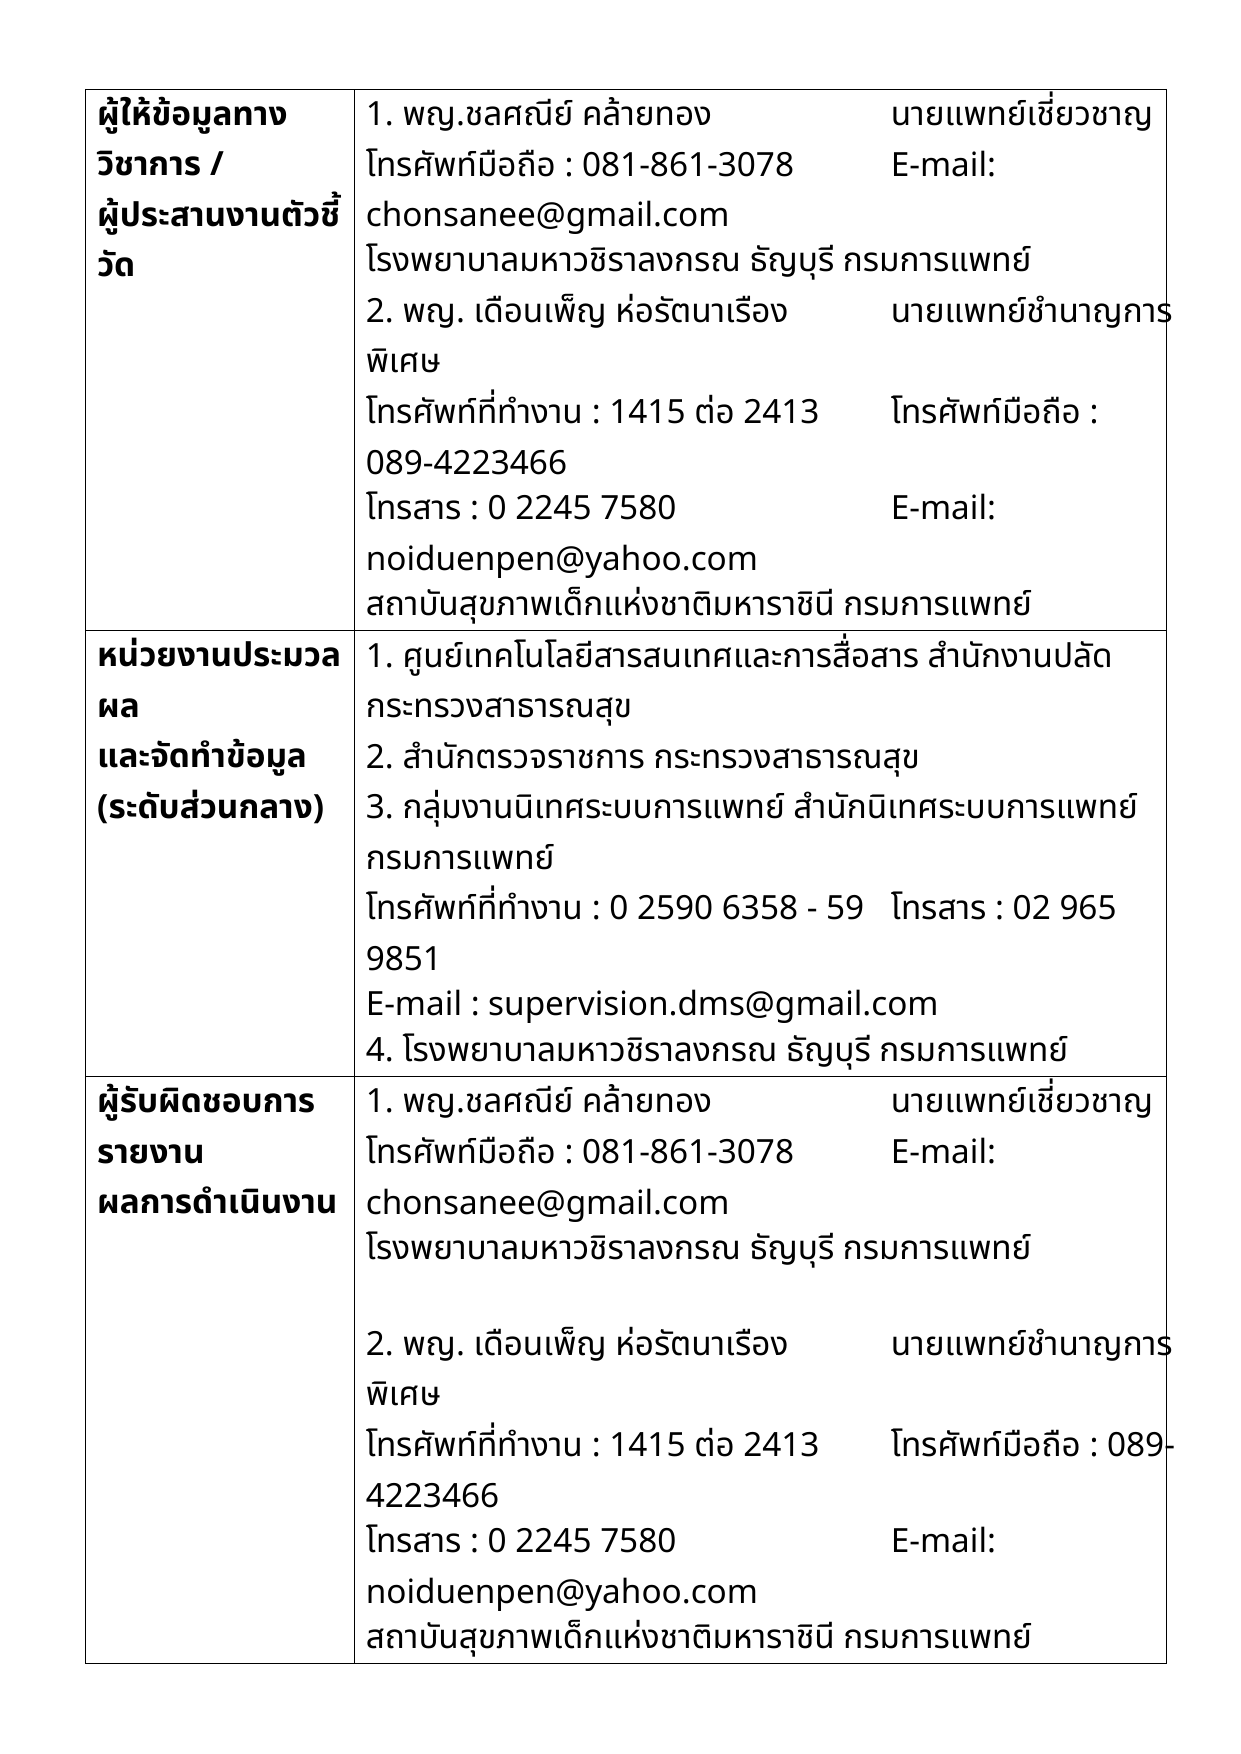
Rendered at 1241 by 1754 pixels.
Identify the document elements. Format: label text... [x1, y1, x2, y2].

table_cell 1. พญ.ชลศณีย์ คล้ายทอง นายแพทย์เชี่ยวชาญ โทรศัพท์มือถือ : 081-861-3078 E-mail: chonsanee@gmail.com โรงพยาบาลมหาวชิราลงกรณ ธัญบุรี กรมการแพทย์ 2. พญ. เดือนเพ็ญ ห่อรัตนาเรือง นายแพทย์ชำนาญการพิเศษ โทรศัพท์ที่ทำงาน : 1415 ต่อ 2413 โทรศัพท์มือถือ : 089-4223466 โทรสาร : 0 2245 7580 E-mail: noiduenpen@yahoo.com สถาบันสุขภาพเด็กแห่งชาติมหาราชินี กรมการแพทย์ [355, 90, 1166, 630]
table_cell หน่วยงานประมวลผล และจัดทำข้อมูล (ระดับส่วนกลาง) [86, 631, 354, 1076]
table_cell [86, 1077, 354, 1663]
table_cell 1. ศูนย์เทคโนโลยีสารสนเทศและการสื่อสาร สำนักงานปลัดกระทรวงสาธารณสุข 2. สำนักตรวจราชการ กระทรวงสาธารณสุข 3. กลุ่มงานนิเทศระบบการแพทย์ สำนักนิเทศระบบการแพทย์ กรมการแพทย์ โทรศัพท์ที่ทำงาน : 0 2590 6358 - 59 โทรสาร : 02 965 9851 E-mail : supervision.dms@gmail.com 4. โรงพยาบาลมหาวชิราลงกรณ ธัญบุรี กรมการแพทย์ [355, 631, 1166, 1076]
table_cell ผู้ให้ข้อมูลทางวิชาการ / ผู้ประสานงานตัวชี้วัด [86, 90, 354, 630]
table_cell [355, 1077, 1166, 1663]
